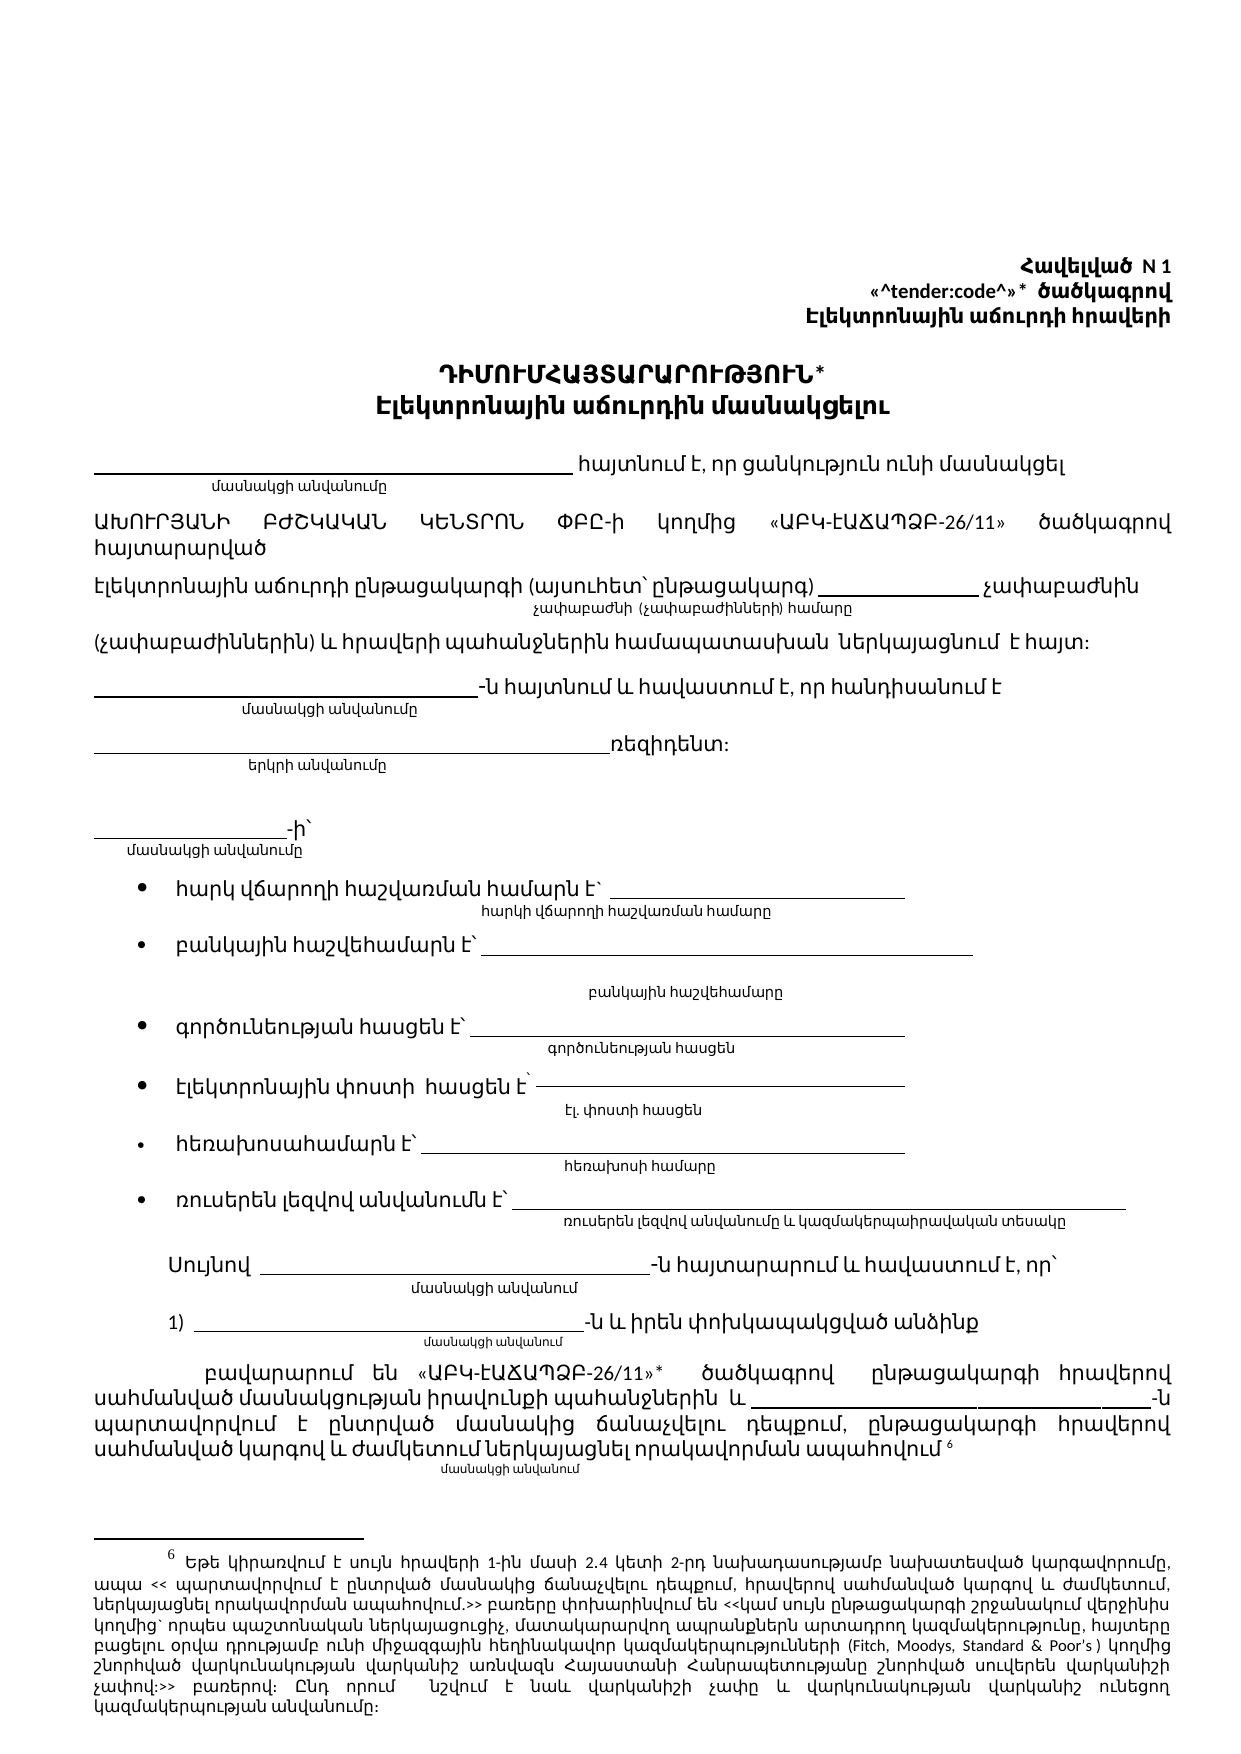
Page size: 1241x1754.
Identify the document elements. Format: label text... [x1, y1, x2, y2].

text հեռախոսի համարը [462, 1157, 1171, 1187]
text գործունեության հասցեն [94, 1040, 1171, 1070]
text մասնակցի անվանումը [94, 841, 1171, 872]
text երկրի անվանումը [94, 756, 1171, 787]
text ԴԻՄՈՒՄՀԱՅՏԱՐԱՐՈՒԹՅՈՒՆ* [94, 360, 1171, 390]
text 1) -ն և իրեն փոխկապակցված անձինք [94, 1309, 1171, 1335]
text Սույնով -ն հայտարարում և հավաստում է, որ՝ [94, 1248, 1171, 1279]
subtitle Էլեկտրոնային աճուրդին մասնակցելու [94, 390, 1171, 421]
text -ի՝ [94, 816, 1171, 841]
text (չափաբաժիններին) և հրավերի պահանջներին համապատասխան ներկայացնում է հայտ: [94, 629, 1171, 655]
text մասնակցի անվանումը [94, 701, 1171, 731]
text մասնակցի անվանում [94, 1462, 1171, 1487]
list գործունեության հասցեն է՝ [138, 1014, 1171, 1040]
text էլեկտրոնային աճուրդի ընթացակարգի (այսուհետ՝ ընթացակարգ) չափաբաժնին [94, 573, 1171, 599]
list էլեկտրոնային փոստի հասցեն է՝ [138, 1070, 1171, 1101]
text ռուսերեն լեզվով անվանումը և կազմակերպաիրավական տեսակը [94, 1213, 1171, 1243]
list բանկային հաշվեհամարն է՝ [138, 933, 1171, 983]
text բավարարում են «ԱԲԿ-էԱՃԱՊՁԲ-26/11»* ծածկագրով ընթացակարգի հրավերով սահմանված մասնակցության իրավունքի պահանջներին և -ն պարտավորվում է ընտրված մասնակից ճանաչվելու դեպքում, ընթացակարգի հրավերով սահմանված կարգով և ժամկետում ներկայացնել որակավորման ապահովում [94, 1360, 1171, 1462]
list ռուսերեն լեզվով անվանումն է՝ [138, 1187, 1171, 1213]
text Էլեկտրոնային աճուրդի հրավերի [94, 304, 1171, 329]
text էլ. փոստի հասցեն [94, 1101, 1171, 1131]
list հարկ վճարողի հաշվառման համարն է` [138, 872, 1171, 902]
text ռեզիդենտ: [94, 731, 1171, 756]
text մասնակցի անվանումը [94, 477, 1171, 507]
text հայտնում է, որ ցանկություն ունի մասնակցել [94, 451, 1171, 477]
text ԱԽՈՒՐՅԱՆԻ ԲԺՇԿԱԿԱՆ ԿԵՆՏՐՈՆ ՓԲԸ-ի կողմից «ԱԲԿ-էԱՃԱՊՁԲ-26/11» ծածկագրով հայտարարված [94, 507, 1171, 561]
text «^tender:code^»* ծածկագրով [94, 278, 1171, 304]
text հարկի վճարողի հաշվառման համարը [94, 902, 1171, 933]
text -ն հայտնում և հավաստում է, որ հանդիսանում է [94, 670, 1171, 701]
text մասնակցի անվանում [94, 1279, 1171, 1309]
list հեռախոսահամարն է՝ [138, 1131, 1171, 1157]
text բանկային հաշվեհամարը [94, 983, 1171, 1014]
text մասնակցի անվանում [94, 1335, 1171, 1360]
text չափաբաժնի (չափաբաժինների) համարը [94, 599, 1171, 629]
text Հավելված N 1 [94, 253, 1171, 278]
